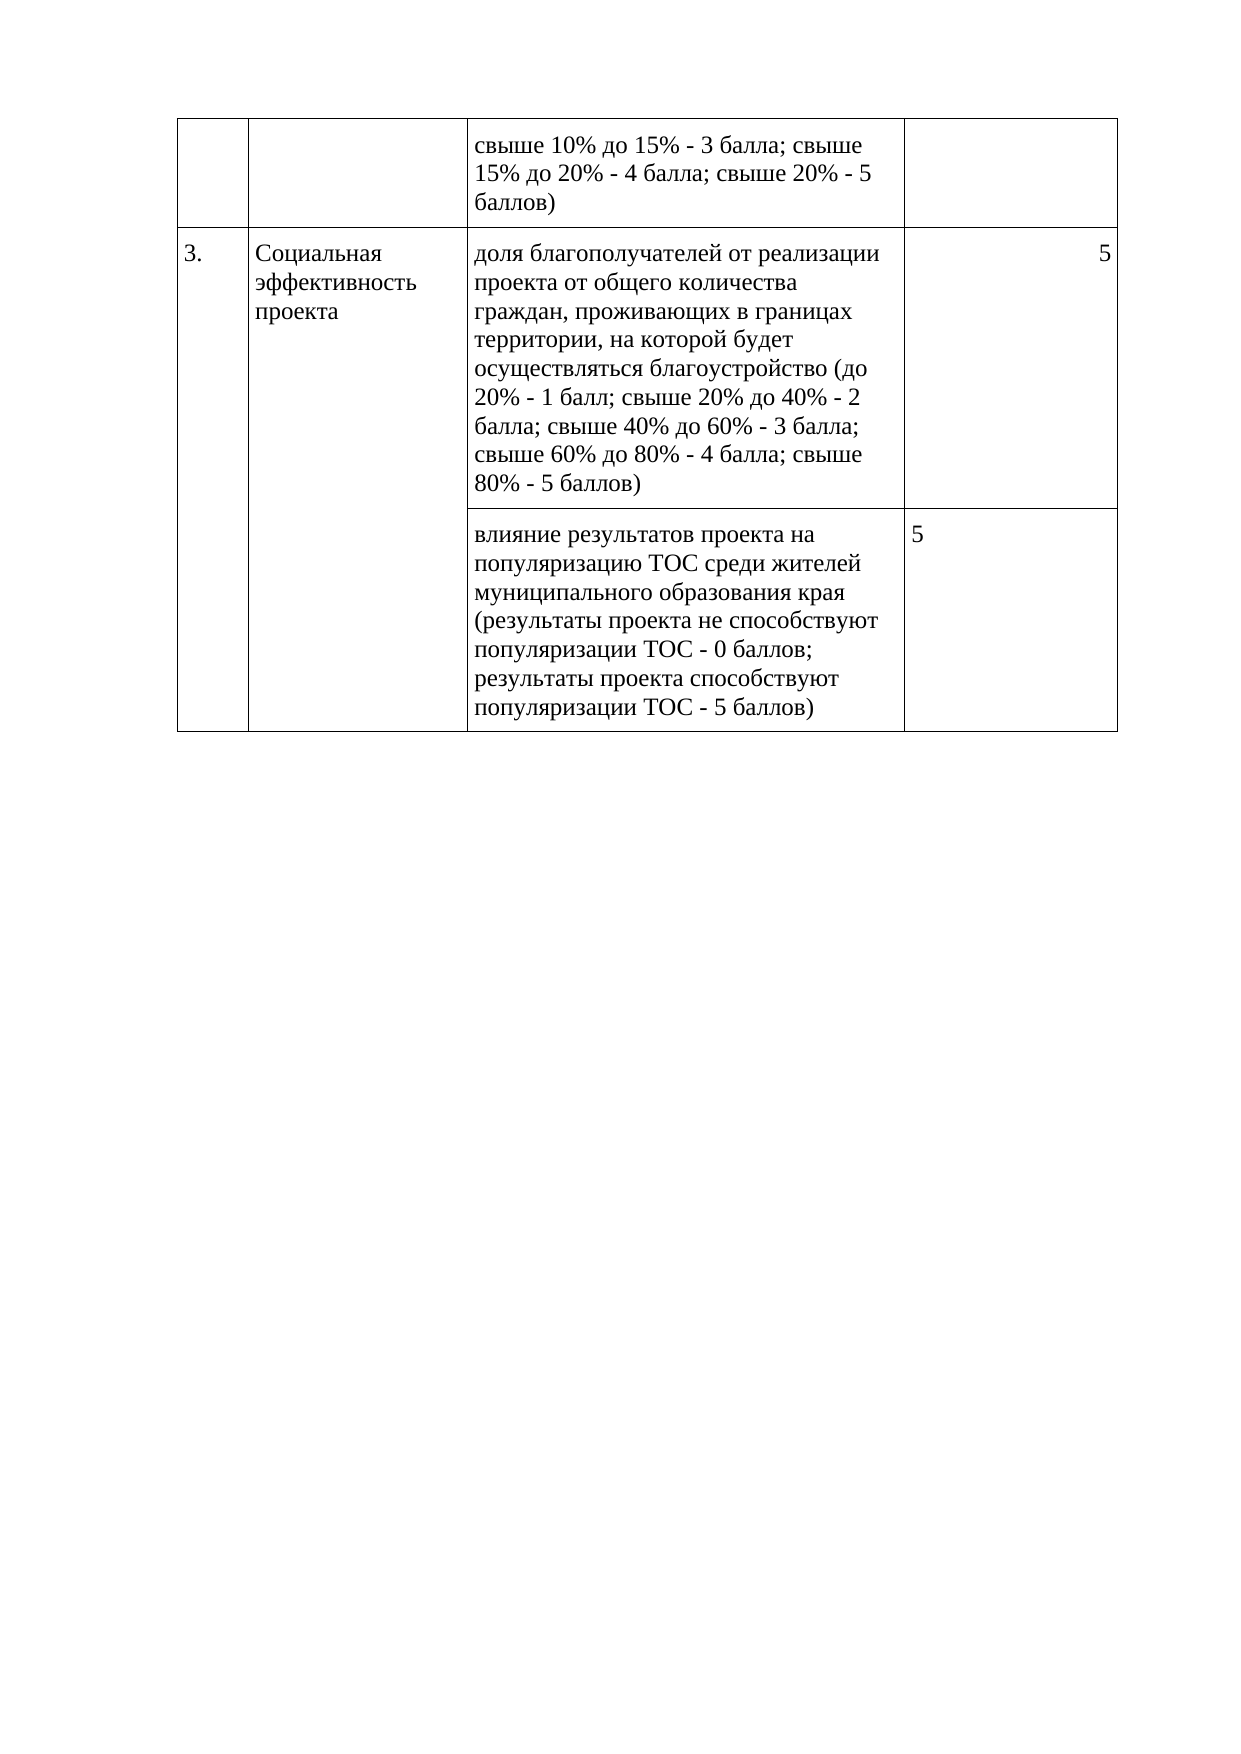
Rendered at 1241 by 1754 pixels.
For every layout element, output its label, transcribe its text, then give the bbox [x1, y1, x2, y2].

table_cell 5 [905, 509, 1117, 731]
table_cell доля благополучателей от реализации проекта от общего количества граждан, проживающих в границах территории, на которой будет осуществляться благоустройство (до 20% - 1 балл; свыше 20% до 40% - 2 балла; свыше 40% до 60% - 3 балла; свыше 60% до 80% - 4 балла; свыше 80% - 5 баллов) [468, 228, 904, 508]
table_cell влияние результатов проекта на популяризацию ТОС среди жителей муниципального образования края (результаты проекта не способствуют популяризации ТОС - 0 баллов; результаты проекта способствуют популяризации ТОС - 5 баллов) [468, 509, 904, 731]
table_cell 3. [178, 228, 248, 731]
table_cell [468, 119, 904, 227]
table_cell 5 [905, 119, 1117, 227]
table_cell 5 [905, 228, 1117, 508]
table_cell Социальная эффективность проекта [249, 228, 467, 731]
